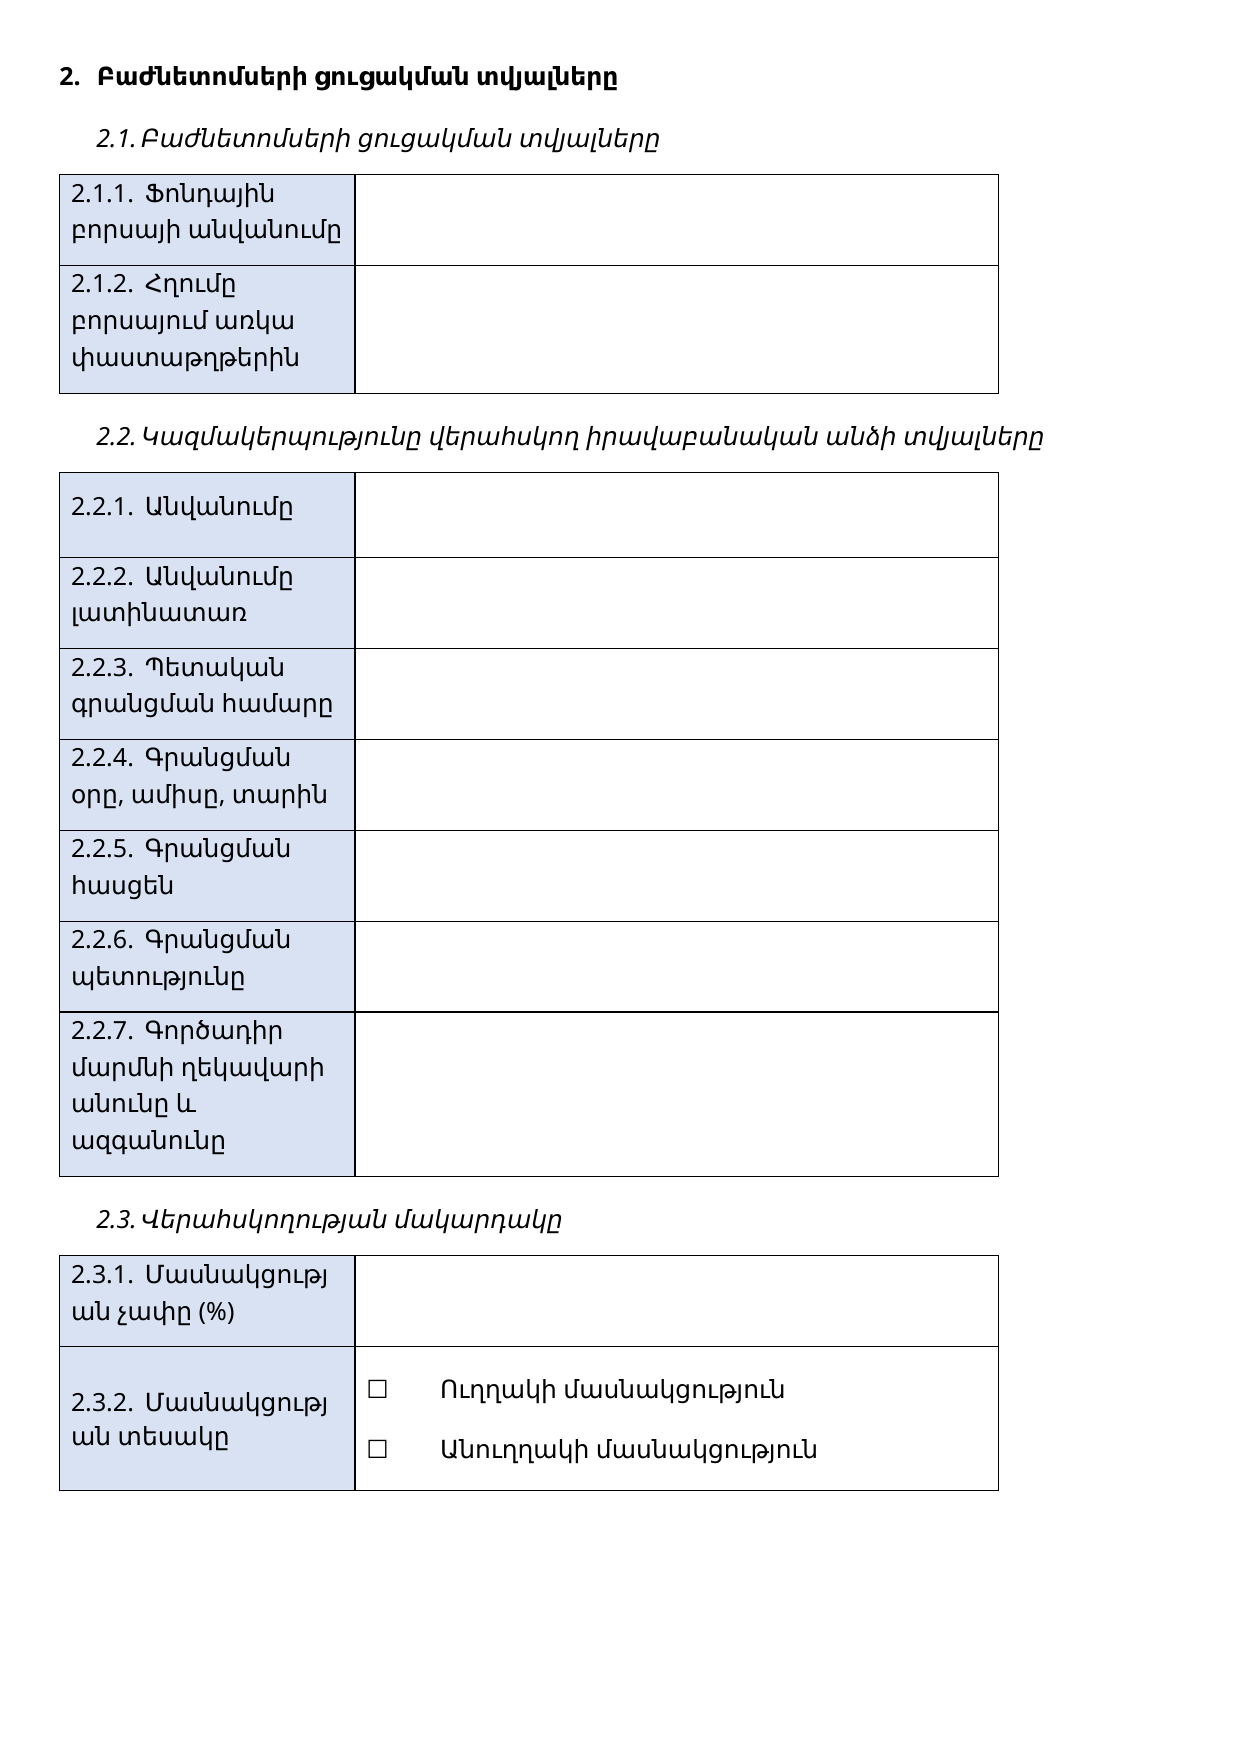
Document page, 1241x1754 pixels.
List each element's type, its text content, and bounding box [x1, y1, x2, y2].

list Բաժնետոմսերի ցուցակման տվյալները [59, 59, 1181, 93]
table_cell Գրանցման հասցեն [60, 831, 354, 921]
table_cell Գրանցման օրը, ամիսը, տարին [60, 740, 354, 830]
table_cell [356, 1013, 998, 1176]
table_cell [356, 649, 998, 739]
table_cell Անվանումը լատինատառ [60, 558, 354, 648]
table_header [356, 473, 998, 557]
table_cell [356, 1347, 998, 1490]
table_cell [356, 740, 998, 830]
table_cell Հղումը բորսայում առկա փաստաթղթերին [60, 266, 354, 393]
list Բաժնետոմսերի ցուցակման տվյալները [96, 121, 1181, 155]
table_header [356, 1256, 998, 1346]
table_cell [356, 266, 998, 393]
table_cell Գրանցման պետությունը [60, 922, 354, 1011]
table_cell Գործադիր մարմնի ղեկավարի անունը և ազգանունը [60, 1013, 354, 1176]
table_cell [356, 831, 998, 921]
table_cell Մասնակցության տեսակը [60, 1347, 354, 1490]
table_header [356, 175, 998, 265]
table_header Մասնակցության չափը (%) [60, 1256, 354, 1346]
table_header Ֆոնդային բորսայի անվանումը [60, 175, 354, 265]
list Կազմակերպությունը վերահսկող իրավաբանական անձի տվյալները [96, 419, 1181, 453]
list Վերահսկողության մակարդակը [96, 1202, 1181, 1236]
table_cell [356, 558, 998, 648]
table_cell [356, 922, 998, 1011]
table_header Անվանումը [60, 473, 354, 557]
table_cell Պետական գրանցման համարը [60, 649, 354, 739]
